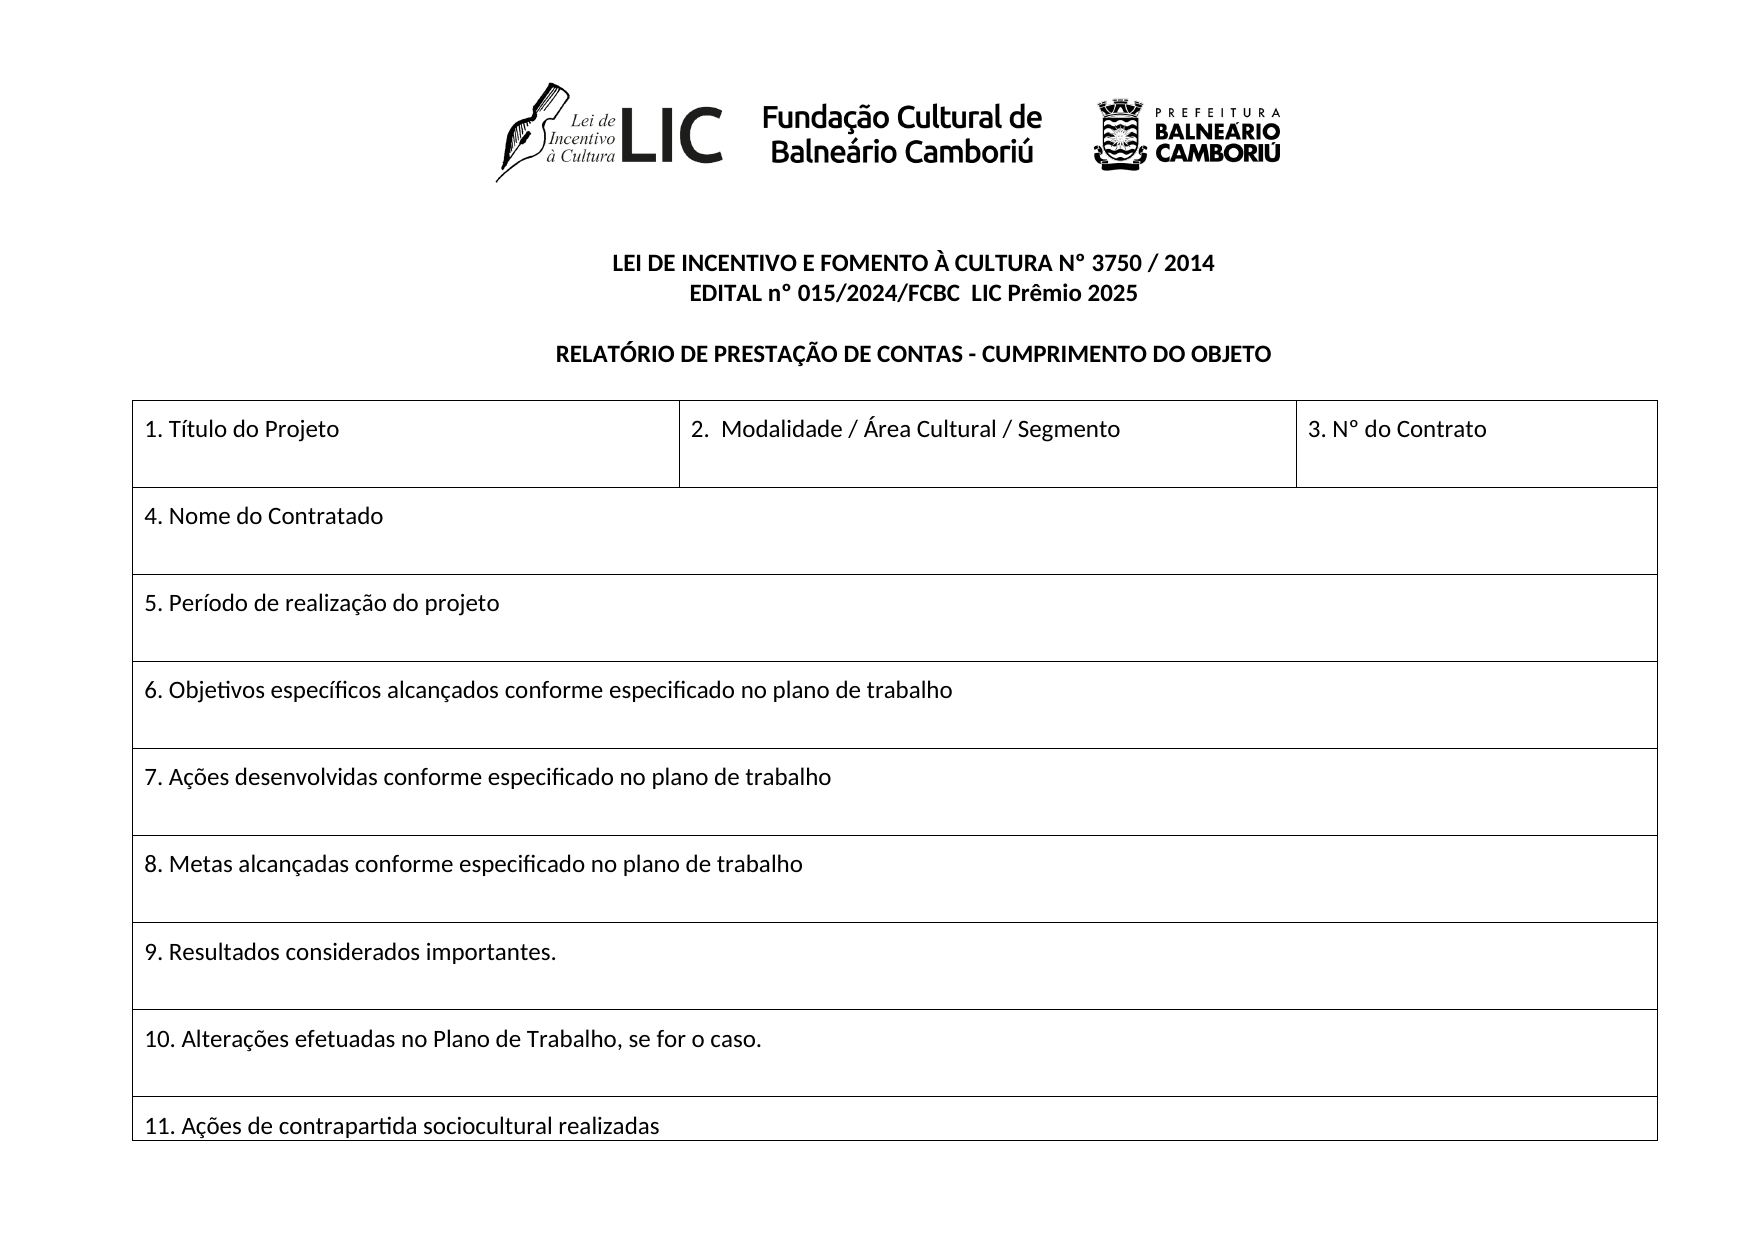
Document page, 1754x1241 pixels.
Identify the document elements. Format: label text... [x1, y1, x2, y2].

table_cell 10. Alterações efetuadas no Plano de Trabalho, se for o caso. [133, 1010, 1657, 1096]
table_cell 8. Metas alcançadas conforme especificado no plano de trabalho [133, 836, 1657, 922]
table_cell 5. Período de realização do projeto [133, 575, 1657, 661]
table_header 2. Modalidade / Área Cultural / Segmento [680, 401, 1296, 487]
table_header 3. Nº do Contrato [1297, 401, 1657, 487]
text EDITAL nº 015/2024/FCBC LIC Prêmio 2025 [133, 277, 1695, 308]
table_header 1. Título do Projeto [133, 401, 679, 487]
table_cell 9. Resultados considerados importantes. [133, 923, 1657, 1009]
picture [441, 73, 1387, 192]
text RELATÓRIO DE PRESTAÇÃO DE CONTAS - CUMPRIMENTO DO OBJETO [133, 338, 1695, 369]
table_cell 4. Nome do Contratado [133, 488, 1657, 574]
table_cell 7. Ações desenvolvidas conforme especificado no plano de trabalho [133, 749, 1657, 835]
table_cell 6. Objetivos específicos alcançados conforme especificado no plano de trabalho [133, 662, 1657, 748]
text LEI DE INCENTIVO E FOMENTO À CULTURA Nº 3750 / 2014 [133, 247, 1695, 277]
table_cell 11. Ações de contrapartida sociocultural realizadas [133, 1097, 1657, 1140]
